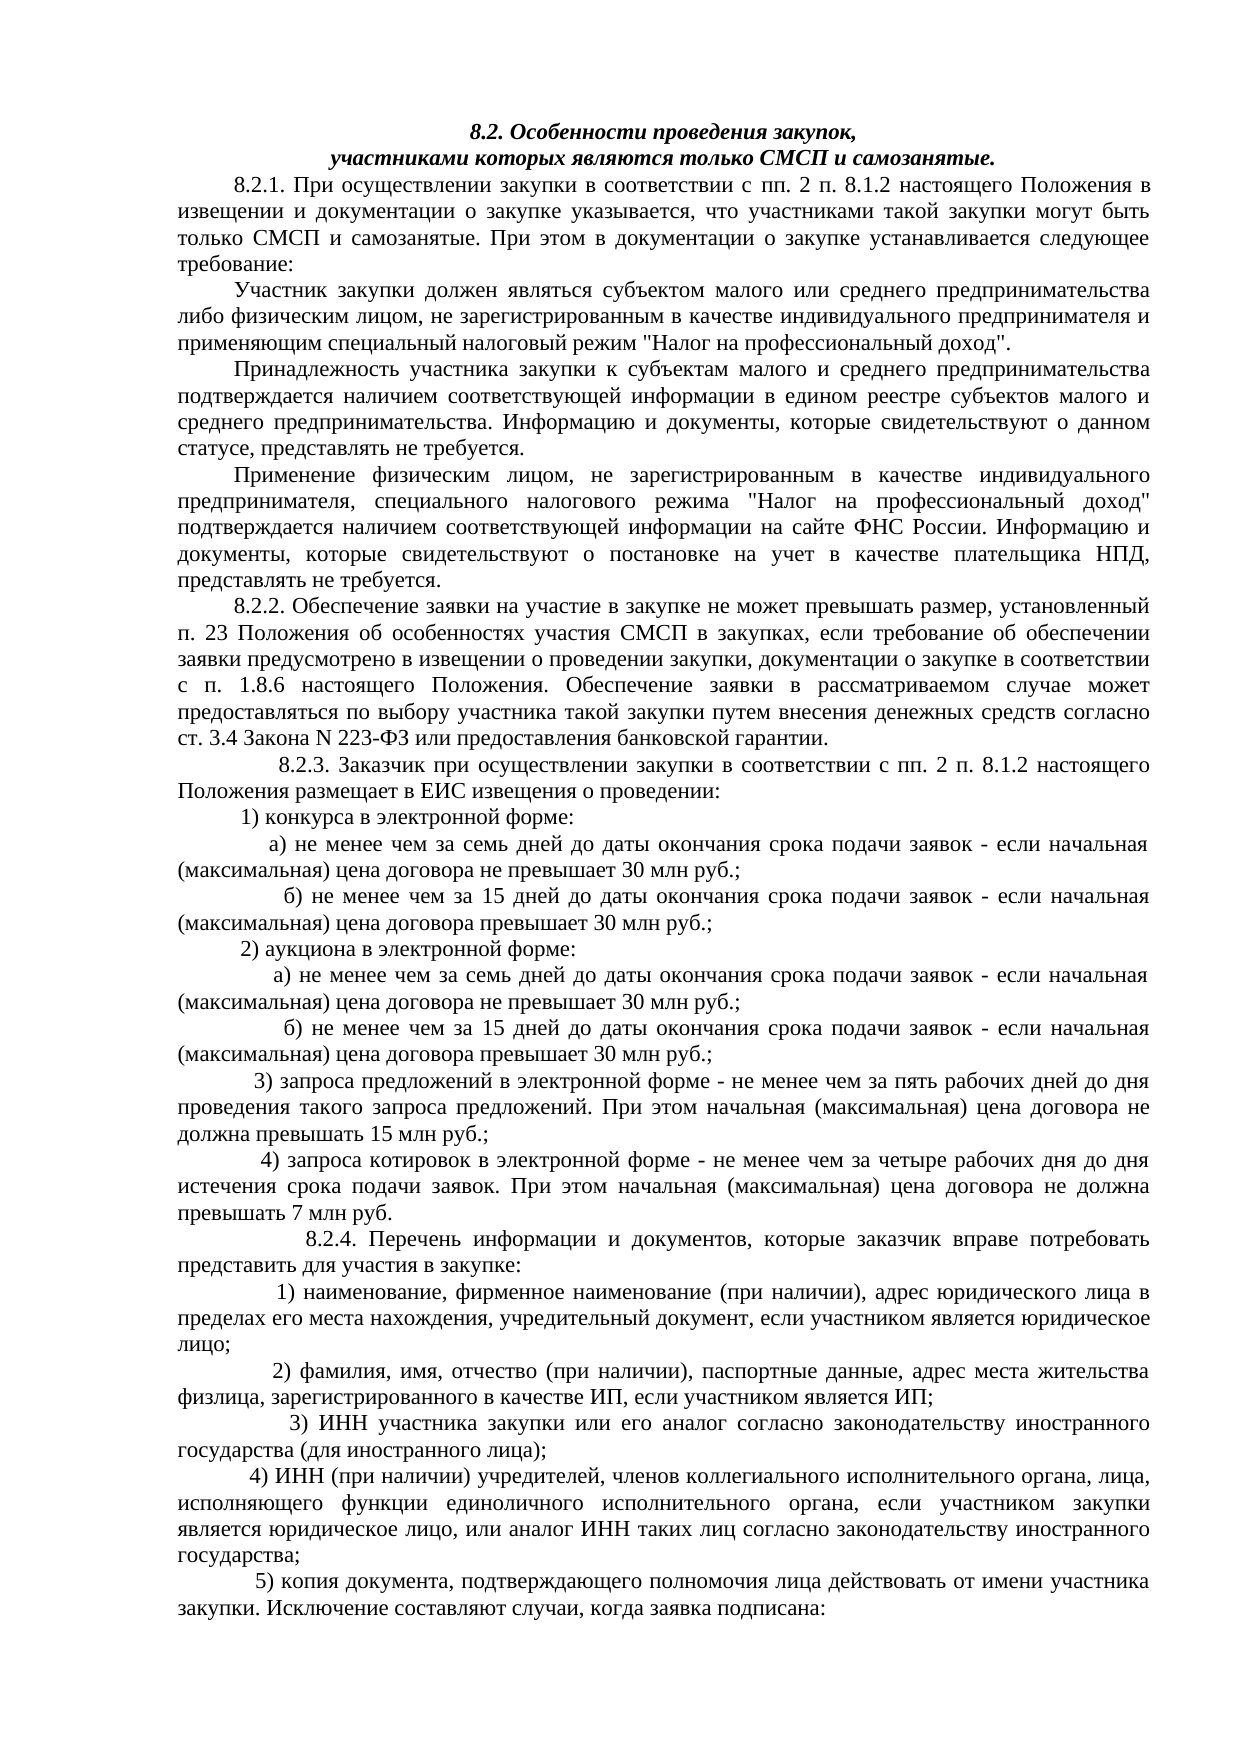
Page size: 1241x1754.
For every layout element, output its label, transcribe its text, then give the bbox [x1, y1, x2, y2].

text 8.2.3. Заказчик при осуществлении закупки в соответствии с пп. 2 п. 8.1.2 настоящего Положения размещает в ЕИС извещения о проведении: [177, 751, 1152, 803]
text 1) наименование, фирменное наименование (при наличии), адрес юридического лица в пределах его места нахождения, учредительный документ, если участником является юридическое лицо; [177, 1278, 1152, 1357]
text 3) ИНН участника закупки или его аналог согласно законодательству иностранного государства (для иностранного лица); [177, 1409, 1152, 1462]
text б) не менее чем за 15 дней до даты окончания срока подачи заявок - если начальная (максимальная) цена договора превышает 30 млн руб.; [177, 1014, 1152, 1067]
text 8.2.4. Перечень информации и документов, которые заказчик вправе потребовать представить для участия в закупке: [177, 1225, 1152, 1278]
text а) не менее чем за семь дней до даты окончания срока подачи заявок - если начальная (максимальная) цена договора не превышает 30 млн руб.; [177, 961, 1152, 1014]
text 4) запроса котировок в электронной форме - не менее чем за четыре рабочих дня до дня истечения срока подачи заявок. При этом начальная (максимальная) цена договора не должна превышать 7 млн руб. [177, 1146, 1152, 1225]
text Применение физическим лицом, не зарегистрированным в качестве индивидуального предпринимателя, специального налогового режима "Налог на профессиональный доход" подтверждается наличием соответствующей информации на сайте ФНС России. Информацию и документы, которые свидетельствуют о постановке на учет в качестве плательщика НПД, представлять не требуется. [177, 461, 1152, 592]
text Участник закупки должен являться субъектом малого или среднего предпринимательства либо физическим лицом, не зарегистрированным в качестве индивидуального предпринимателя и применяющим специальный налоговый режим "Налог на профессиональный доход". [177, 276, 1152, 355]
text 2) фамилия, имя, отчество (при наличии), паспортные данные, адрес места жительства физлица, зарегистрированного в качестве ИП, если участником является ИП; [177, 1357, 1152, 1409]
text 8.2.2. Обеспечение заявки на участие в закупке не может превышать размер, установленный п. 23 Положения об особенностях участия СМСП в закупках, если требование об обеспечении заявки предусмотрено в извещении о проведении закупки, документации о закупке в соответствии с п. 1.8.6 настоящего Положения. Обеспечение заявки в рассматриваемом случае может предоставляться по выбору участника такой закупки путем внесения денежных средств согласно ст. 3.4 Закона N 223-ФЗ или предоставления банковской гарантии. [177, 592, 1152, 751]
text 5) копия документа, подтверждающего полномочия лица действовать от имени участника закупки. Исключение составляют случаи, когда заявка подписана: [177, 1568, 1152, 1620]
text Принадлежность участника закупки к субъектам малого и среднего предпринимательства подтверждается наличием соответствующей информации в едином реестре субъектов малого и среднего предпринимательства. Информацию и документы, которые свидетельствуют о данном статусе, представлять не требуется. [177, 355, 1152, 461]
text 3) запроса предложений в электронной форме - не менее чем за пять рабочих дней до дня проведения такого запроса предложений. При этом начальная (максимальная) цена договора не должна превышать 15 млн руб.; [177, 1067, 1152, 1146]
text 8.2. Особенности проведения закупок, [177, 118, 1152, 144]
text 8.2.1. При осуществлении закупки в соответствии с пп. 2 п. 8.1.2 настоящего Положения в извещении и документации о закупке указывается, что участниками такой закупки могут быть только СМСП и самозанятые. При этом в документации о закупке устанавливается следующее требование: [177, 171, 1152, 276]
text б) не менее чем за 15 дней до даты окончания срока подачи заявок - если начальная (максимальная) цена договора превышает 30 млн руб.; [177, 882, 1152, 935]
text 2) аукциона в электронной форме: [177, 935, 1152, 961]
text а) не менее чем за семь дней до даты окончания срока подачи заявок - если начальная (максимальная) цена договора не превышает 30 млн руб.; [177, 830, 1152, 882]
text 4) ИНН (при наличии) учредителей, членов коллегиального исполнительного органа, лица, исполняющего функции единоличного исполнительного органа, если участником закупки является юридическое лицо, или аналог ИНН таких лиц согласно законодательству иностранного государства; [177, 1462, 1152, 1568]
text 1) конкурса в электронной форме: [177, 803, 1152, 830]
text участниками которых являются только СМСП и самозанятые. [177, 144, 1152, 171]
